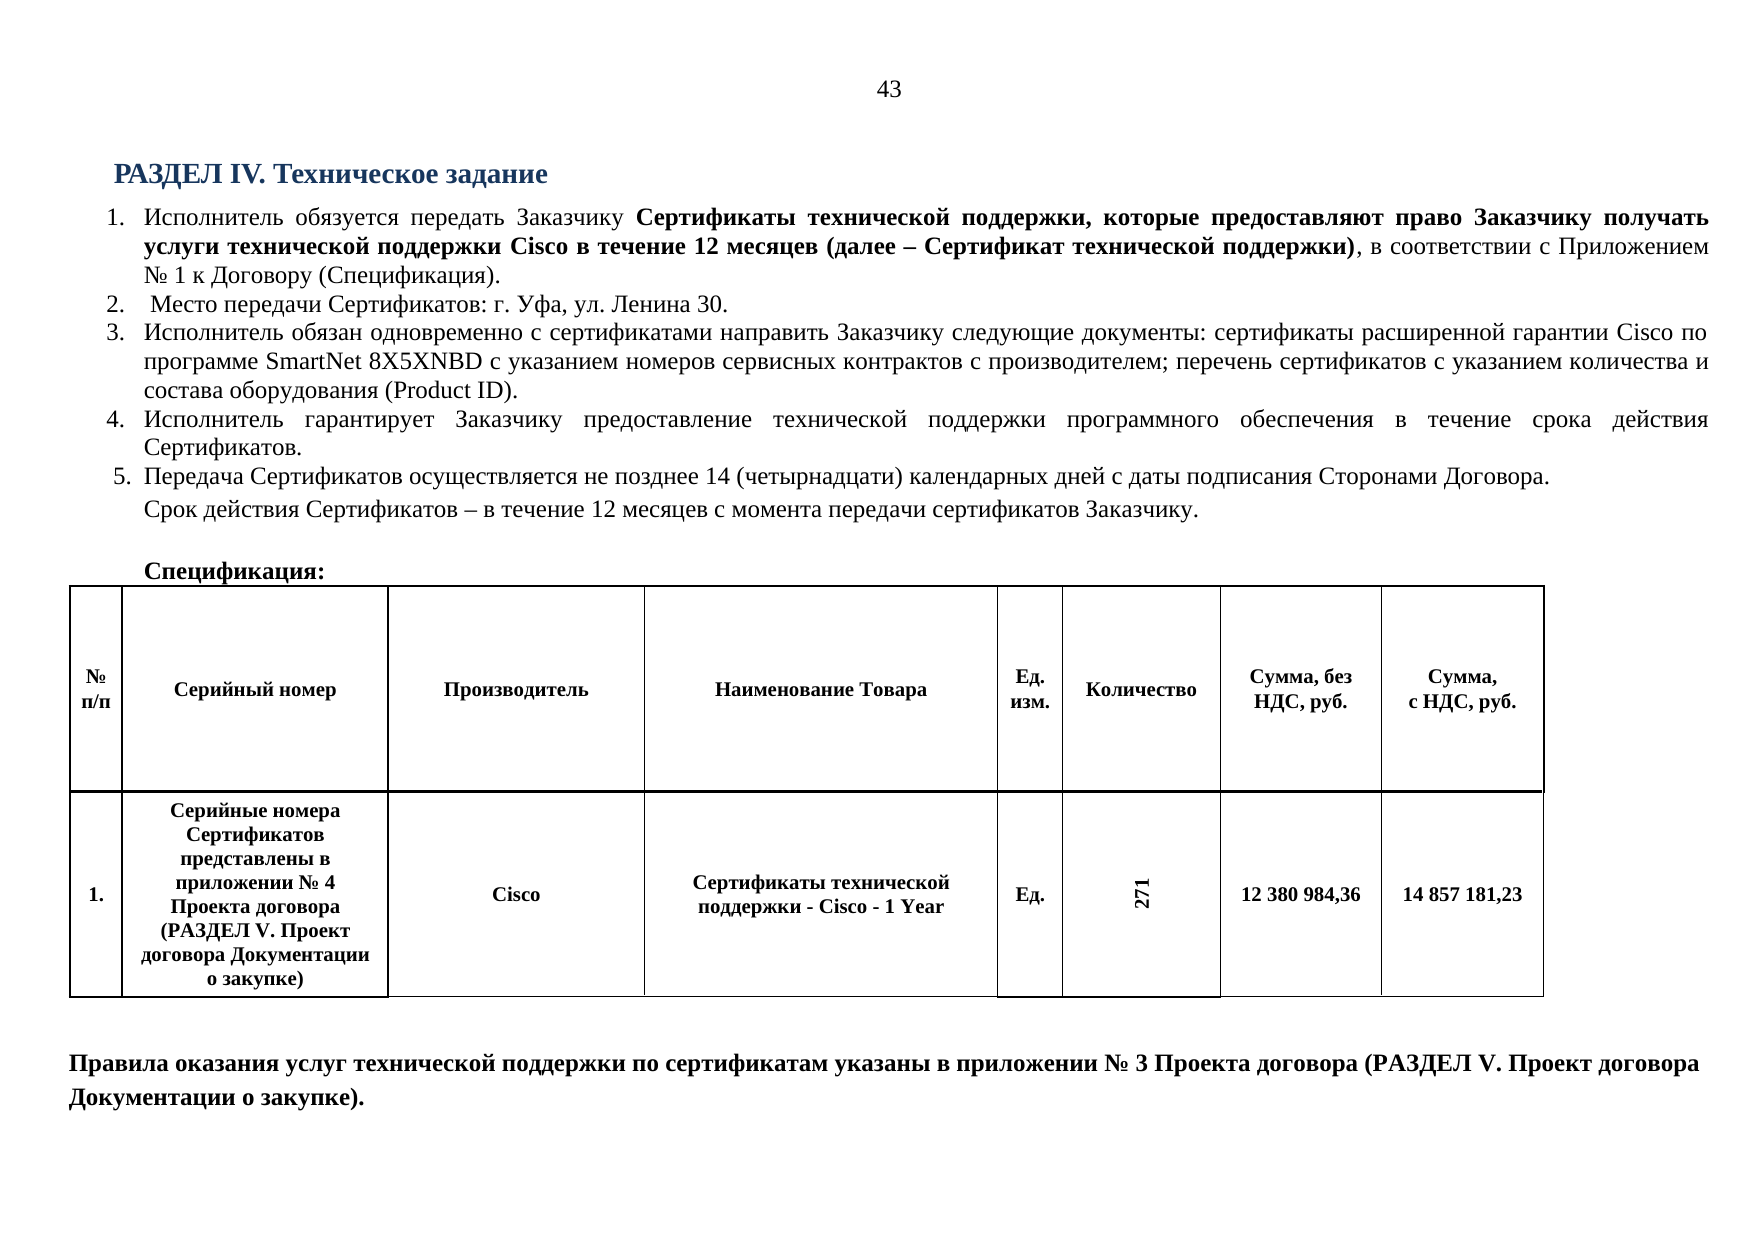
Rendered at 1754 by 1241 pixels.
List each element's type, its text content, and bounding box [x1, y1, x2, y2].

text Срок действия Сертификатов – в течение 12 месяцев с момента передачи сертификатов Заказчику. [143, 494, 1710, 523]
list Передача Cертификатов осуществляется не позднее 14 (четырнадцати) календарных дней с даты подписания Сторонами Договора. [113, 461, 1710, 490]
table_header Количество [1063, 587, 1220, 790]
list Исполнитель обязуется передать Заказчику Сертификаты технической поддержки, которые предоставляют право Заказчику получать услуги технической поддержки Cisco в течение 12 месяцев (далее – Сертификат технической поддержки), в соответствии с Приложением № 1 к Договору (Спецификация). [106, 202, 1710, 289]
table_header Наименование Товара [645, 587, 997, 790]
table_header Ед. изм. [998, 587, 1062, 790]
table_cell 12 380 984,36 [1221, 793, 1381, 996]
table_cell Серийные номера Сертификатов представлены в приложении № 4 Проекта договора (РАЗДЕЛ V. Проект договора Документации о закупке) [123, 793, 387, 996]
table_header Производитель [389, 587, 644, 790]
table_header Серийный номер [123, 587, 387, 790]
table_cell 271 [1063, 793, 1220, 996]
text Правила оказания услуг технической поддержки по сертификатам указаны в приложении № 3 Проекта договора (РАЗДЕЛ V. Проект договора Документации о закупке). [68, 1045, 1710, 1112]
table_cell Сертификаты технической поддержки - Cisco - 1 Year [644, 793, 997, 996]
table_cell 14 857 181,23 [1381, 790, 1543, 996]
list Исполнитель гарантирует Заказчику предоставление технической поддержки программного обеспечения в течение срока действия Сертификатов. [106, 404, 1710, 461]
table_header Сумма, без НДС, руб. [1221, 587, 1381, 790]
list Место передачи Сертификатов: г. Уфа, ул. Ленина 30. [106, 289, 1710, 317]
table_cell Ед. [998, 793, 1062, 996]
text Спецификация: [143, 556, 1710, 585]
table_cell 1. [71, 793, 121, 996]
list Исполнитель обязан одновременно с сертификатами направить Заказчику следующие документы: сертификаты расширенной гарантии Cisco по программе SmartNet 8X5XNBD с указанием номеров сервисных контрактов с производителем; перечень сертификатов с указанием количества и состава оборудования (Product ID). [106, 317, 1710, 404]
table_header № п/п [71, 587, 121, 790]
table_cell Cisco [389, 793, 644, 996]
table_header Сумма, с НДС, руб. [1382, 587, 1543, 790]
text РАЗДЕЛ IV. Техническое задание [113, 156, 1710, 190]
